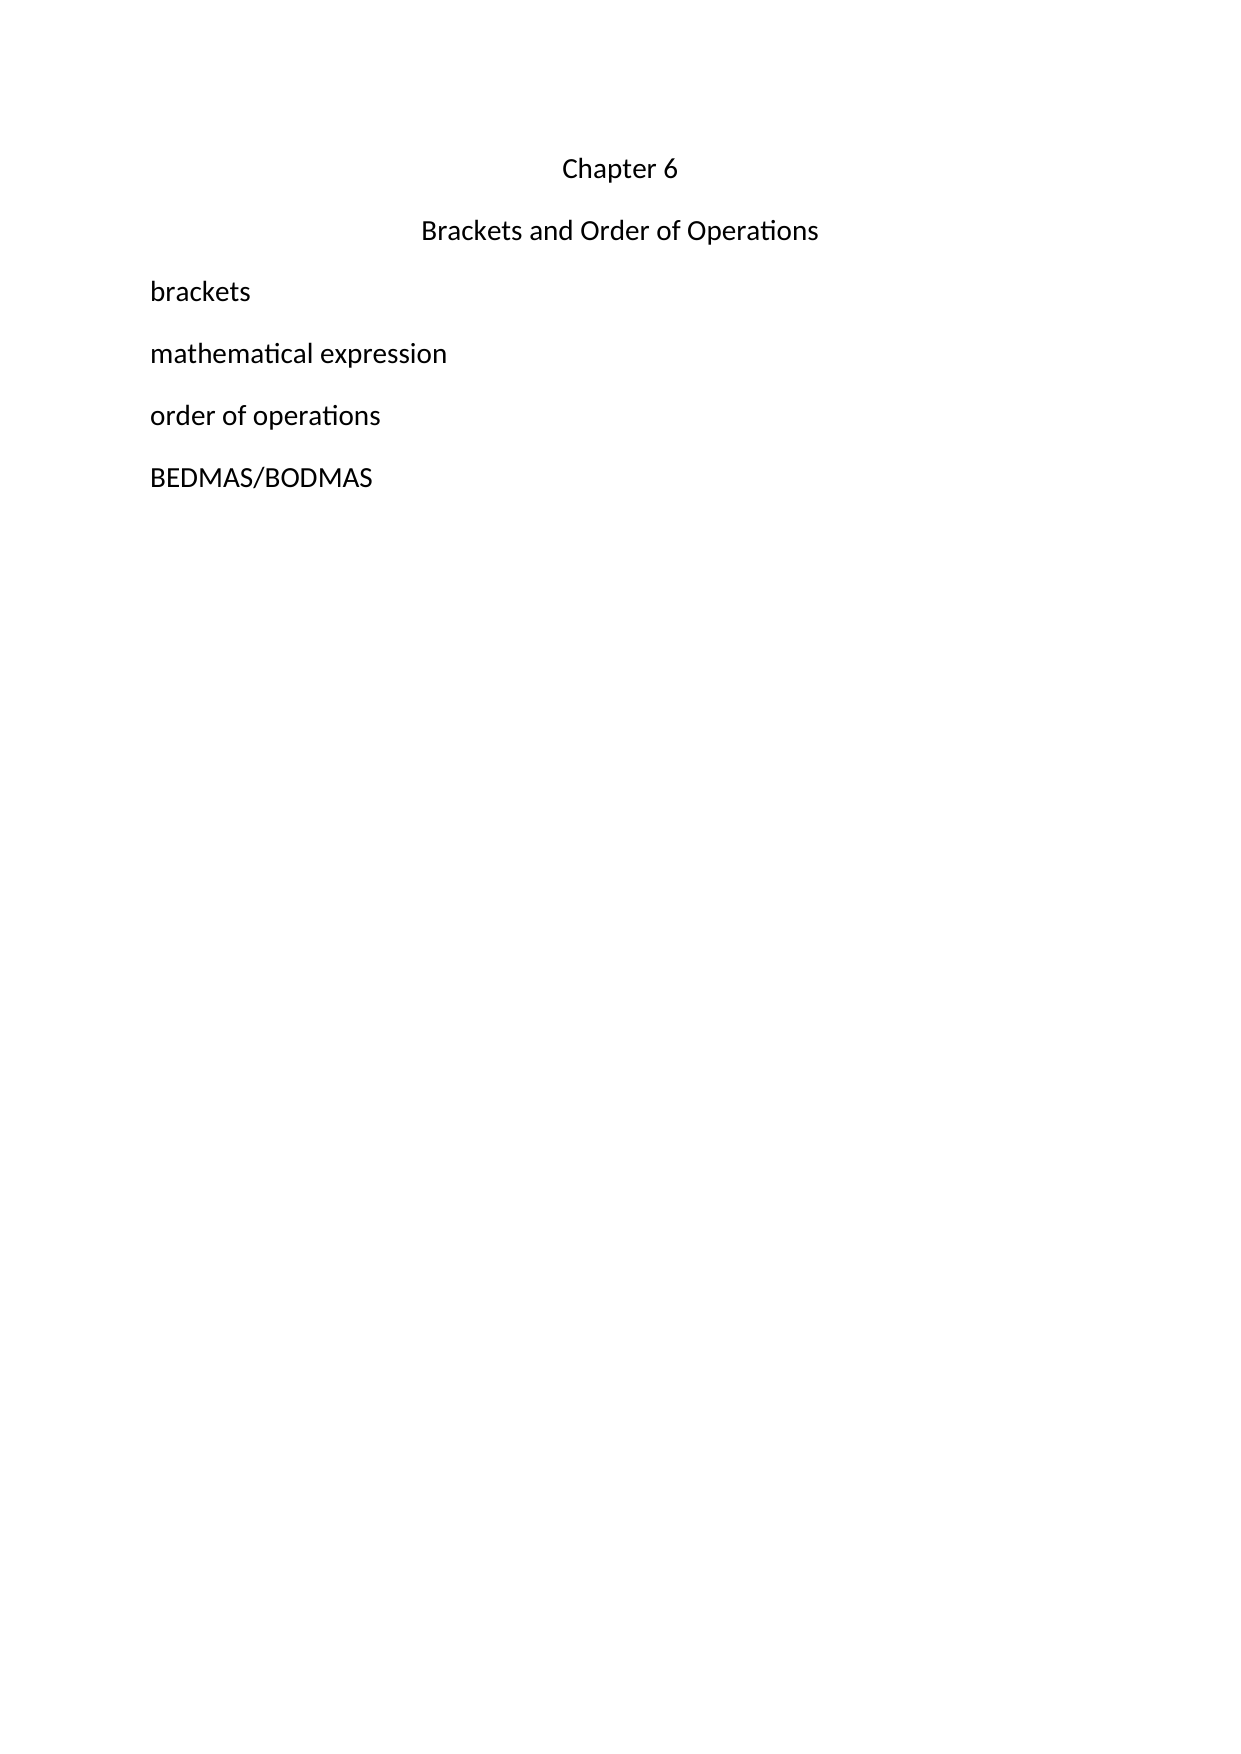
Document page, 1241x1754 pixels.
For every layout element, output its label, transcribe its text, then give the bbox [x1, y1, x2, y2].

text Brackets and Order of Operations [150, 212, 1090, 247]
text order of operations [150, 397, 1090, 433]
text BEDMAS/BODMAS [150, 459, 1090, 494]
text brackets [150, 273, 1090, 309]
text Chapter 6 [150, 150, 1090, 186]
text mathematical expression [150, 335, 1090, 371]
